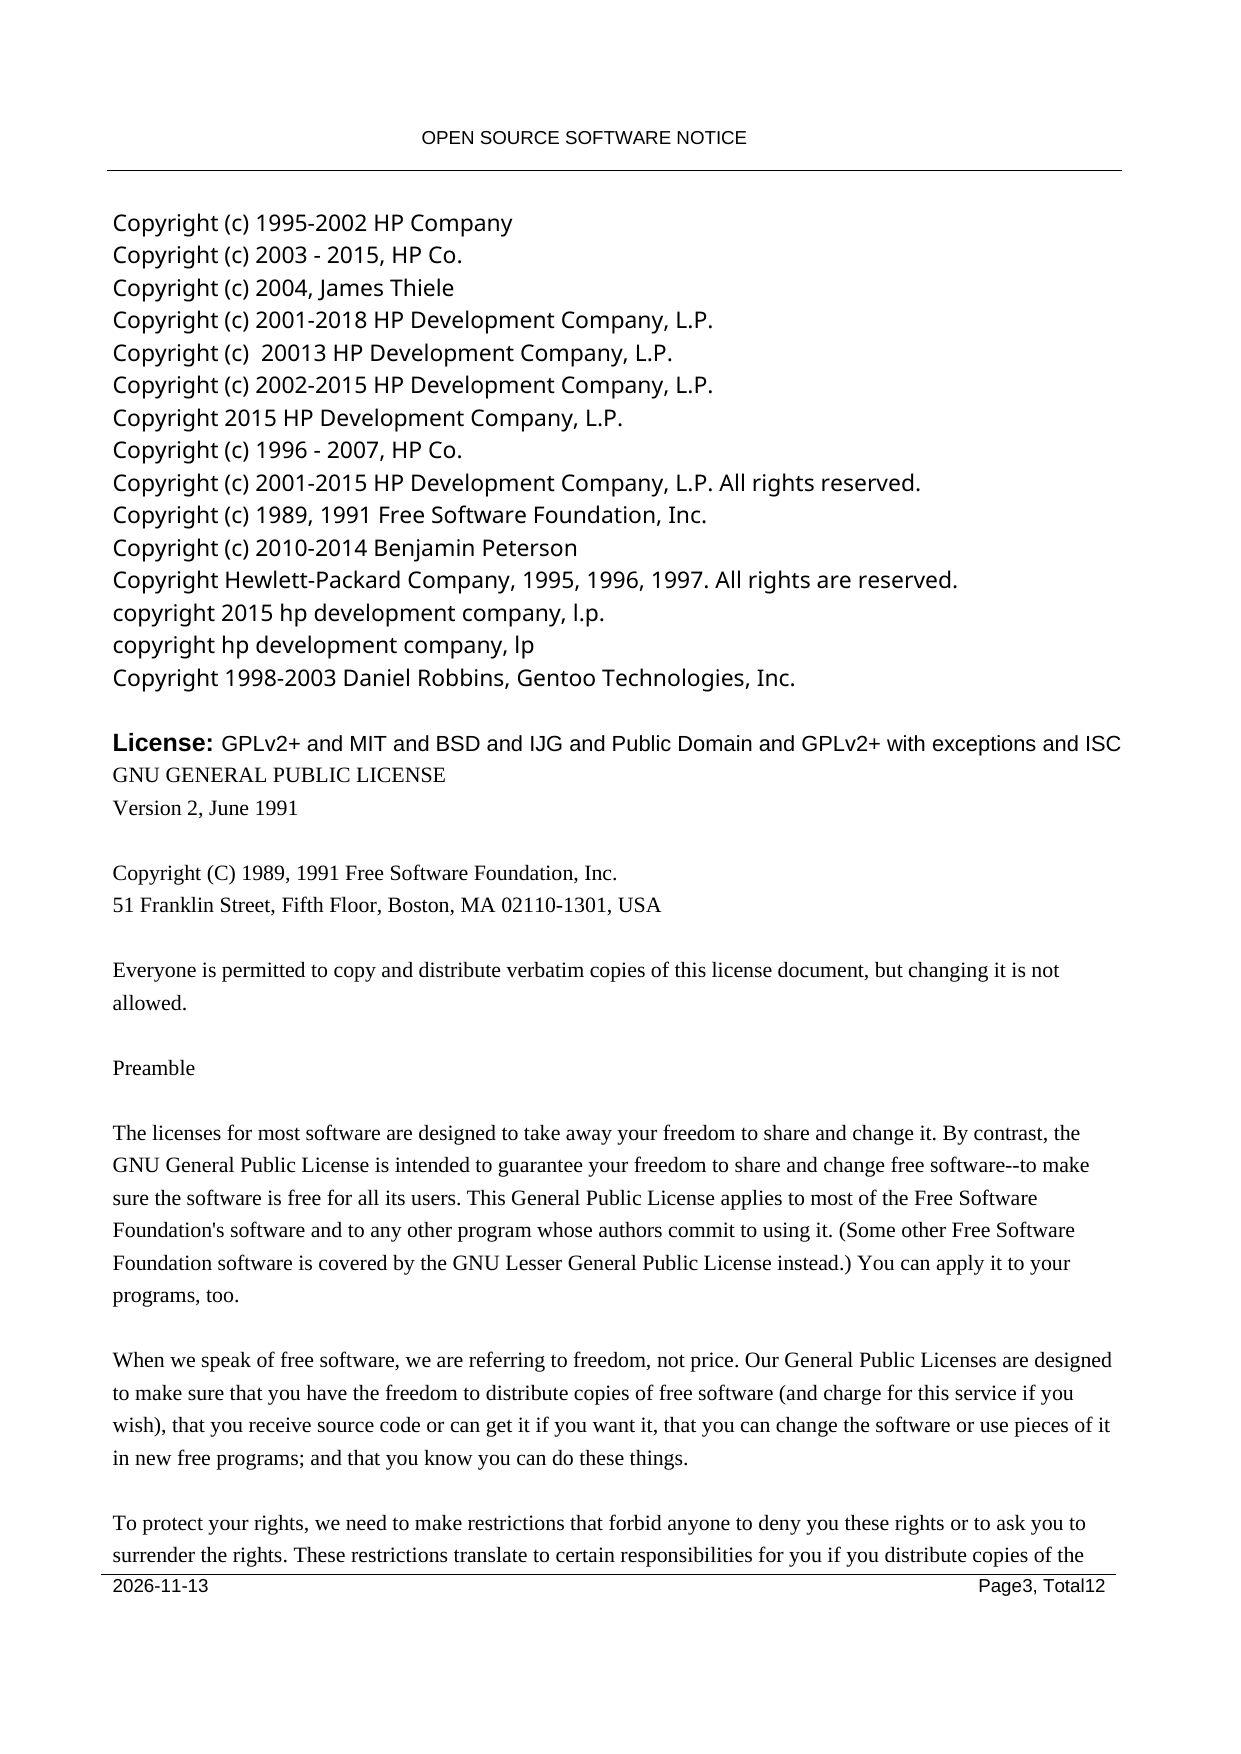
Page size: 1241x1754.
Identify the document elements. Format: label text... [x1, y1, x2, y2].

text License: GPLv2+ and MIT and BSD and IJG and Public Domain and GPLv2+ with exceptions and ISC [112, 726, 1128, 759]
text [112, 206, 1128, 726]
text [112, 759, 1128, 1571]
